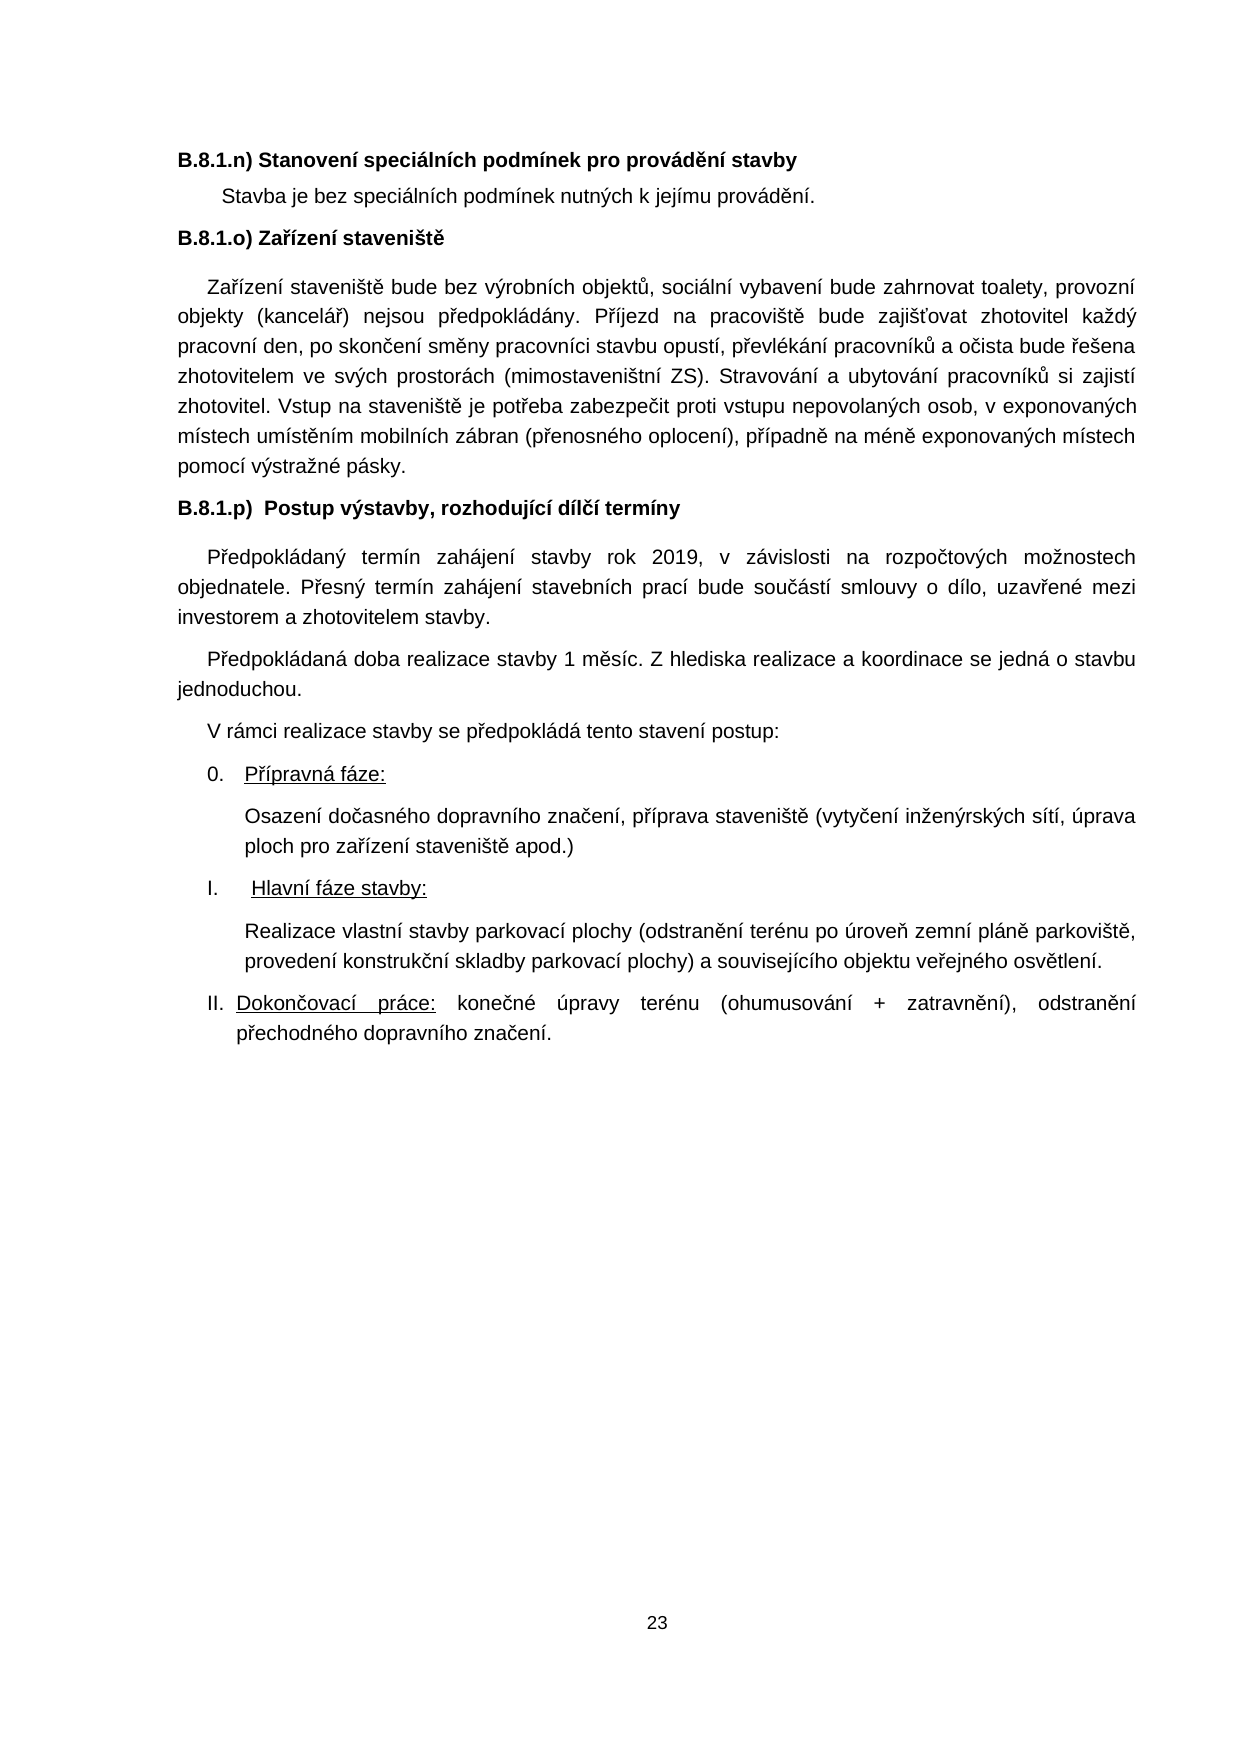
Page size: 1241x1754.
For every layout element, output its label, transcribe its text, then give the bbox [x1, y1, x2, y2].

text Předpokládaný termín zahájení stavby rok 2019, v závislosti na rozpočtových možnostech objednatele. Přesný termín zahájení stavebních prací bude součástí smlouvy o dílo, uzavřené mezi investorem a zhotovitelem stavby. [177, 545, 1137, 628]
text Realizace vlastní stavby parkovací plochy (odstranění terénu po úroveň zemní pláně parkoviště, provedení konstrukční skladby parkovací plochy) a souvisejícího objektu veřejného osvětlení. [244, 919, 1137, 972]
text B.8.1.o) Zařízení staveniště [177, 226, 1137, 250]
list Přípravná fáze: [207, 762, 1137, 786]
text B.8.1.n) Stanovení speciálních podmínek pro provádění stavby [177, 148, 1137, 172]
text Osazení dočasného dopravního značení, příprava staveniště (vytyčení inženýrských sítí, úprava ploch pro zařízení staveniště apod.) [244, 804, 1137, 858]
text Zařízení staveniště bude bez výrobních objektů, sociální vybavení bude zahrnovat toalety, provozní objekty (kancelář) nejsou předpokládány. Příjezd na pracoviště bude zajišťovat zhotovitel každý pracovní den, po skončení směny pracovníci stavbu opustí, převlékání pracovníků a očista bude řešena zhotovitelem ve svých prostorách (mimostaveništní ZS). Stravování a ubytování pracovníků si zajistí zhotovitel. Vstup na staveniště je potřeba zabezpečit proti vstupu nepovolaných osob, v exponovaných místech umístěním mobilních zábran (přenosného oplocení), případně na méně exponovaných místech pomocí výstražné pásky. [177, 274, 1137, 478]
text Předpokládaná doba realizace stavby 1 měsíc. Z hlediska realizace a koordinace se jedná o stavbu jednoduchou. [177, 647, 1137, 701]
list Dokončovací práce: konečné úpravy terénu (ohumusování + zatravnění), odstranění přechodného dopravního značení. [207, 991, 1137, 1045]
list Hlavní fáze stavby: [207, 876, 1137, 900]
text B.8.1.p) Postup výstavby, rozhodující dílčí termíny [177, 496, 1137, 520]
text V rámci realizace stavby se předpokládá tento stavení postup: [177, 719, 1137, 743]
text Stavba je bez speciálních podmínek nutných k jejímu provádění. [177, 184, 1137, 208]
